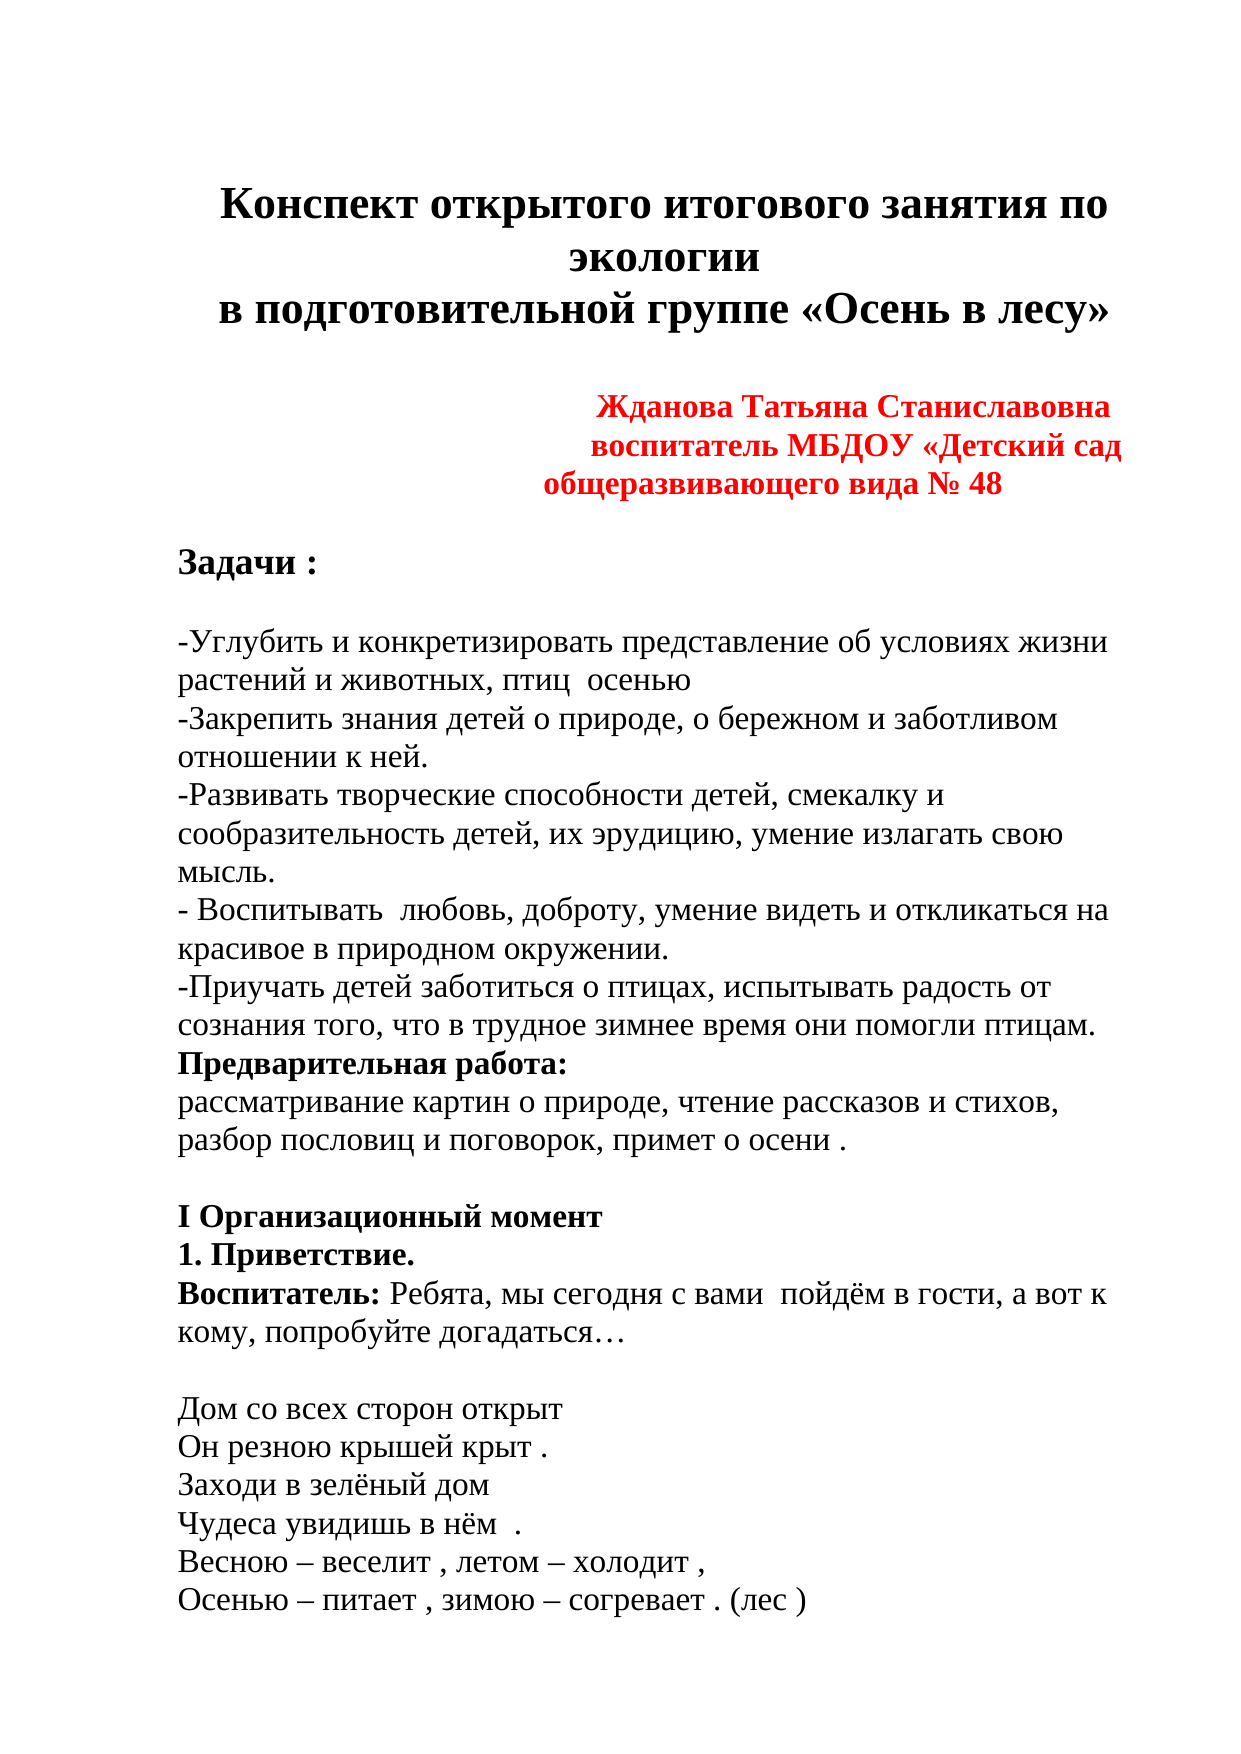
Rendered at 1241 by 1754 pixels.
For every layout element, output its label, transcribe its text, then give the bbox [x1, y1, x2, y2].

text Дом со всех сторон открыт [177, 1388, 1152, 1426]
text Задачи : [177, 540, 1152, 583]
text Конспект открытого итогового занятия по экологии [177, 176, 1152, 281]
text общеразвивающего вида № 48 [177, 463, 1152, 501]
text Он резною крышей крыт . [177, 1426, 1152, 1464]
text Воспитатель: Ребята, мы сегодня с вами пойдём в гости, а вот к кому, попробуйте догадаться… [177, 1273, 1152, 1349]
text Осенью – питает , зимою – согревает . (лес ) [177, 1579, 1152, 1618]
text Заходи в зелёный дом [177, 1464, 1152, 1503]
text Предварительная работа: [177, 1043, 1152, 1081]
text -Приучать детей заботиться о птицах, испытывать радость от сознания того, что в трудное зимнее время они помогли птицам. [177, 966, 1152, 1043]
text -Углубить и конкретизировать представление об условиях жизни растений и животных, птиц осенью [177, 621, 1152, 698]
text - Воспитывать любовь, доброту, умение видеть и откликаться на красивое в природном окружении. [177, 889, 1152, 966]
text в подготовительной группе «Осень в лесу» [177, 281, 1152, 334]
text I Организационный момент [177, 1196, 1152, 1234]
text рассматривание картин о природе, чтение рассказов и стихов, разбор пословиц и поговорок, примет о осени . [177, 1081, 1152, 1158]
text воспитатель МБДОУ «Детский сад [177, 425, 1152, 463]
text -Развивать творческие способности детей, смекалку и сообразительность детей, их эрудицию, умение излагать свою мысль. [177, 774, 1152, 889]
text Чудеса увидишь в нём . [177, 1503, 1152, 1541]
text -Закрепить знания детей о природе, о бережном и заботливом отношении к ней. [177, 698, 1152, 774]
text Весною – веселит , летом – холодит , [177, 1541, 1152, 1579]
text Жданова Татьяна Станиславовна [177, 386, 1152, 425]
text 1. Приветствие. [177, 1234, 1152, 1273]
